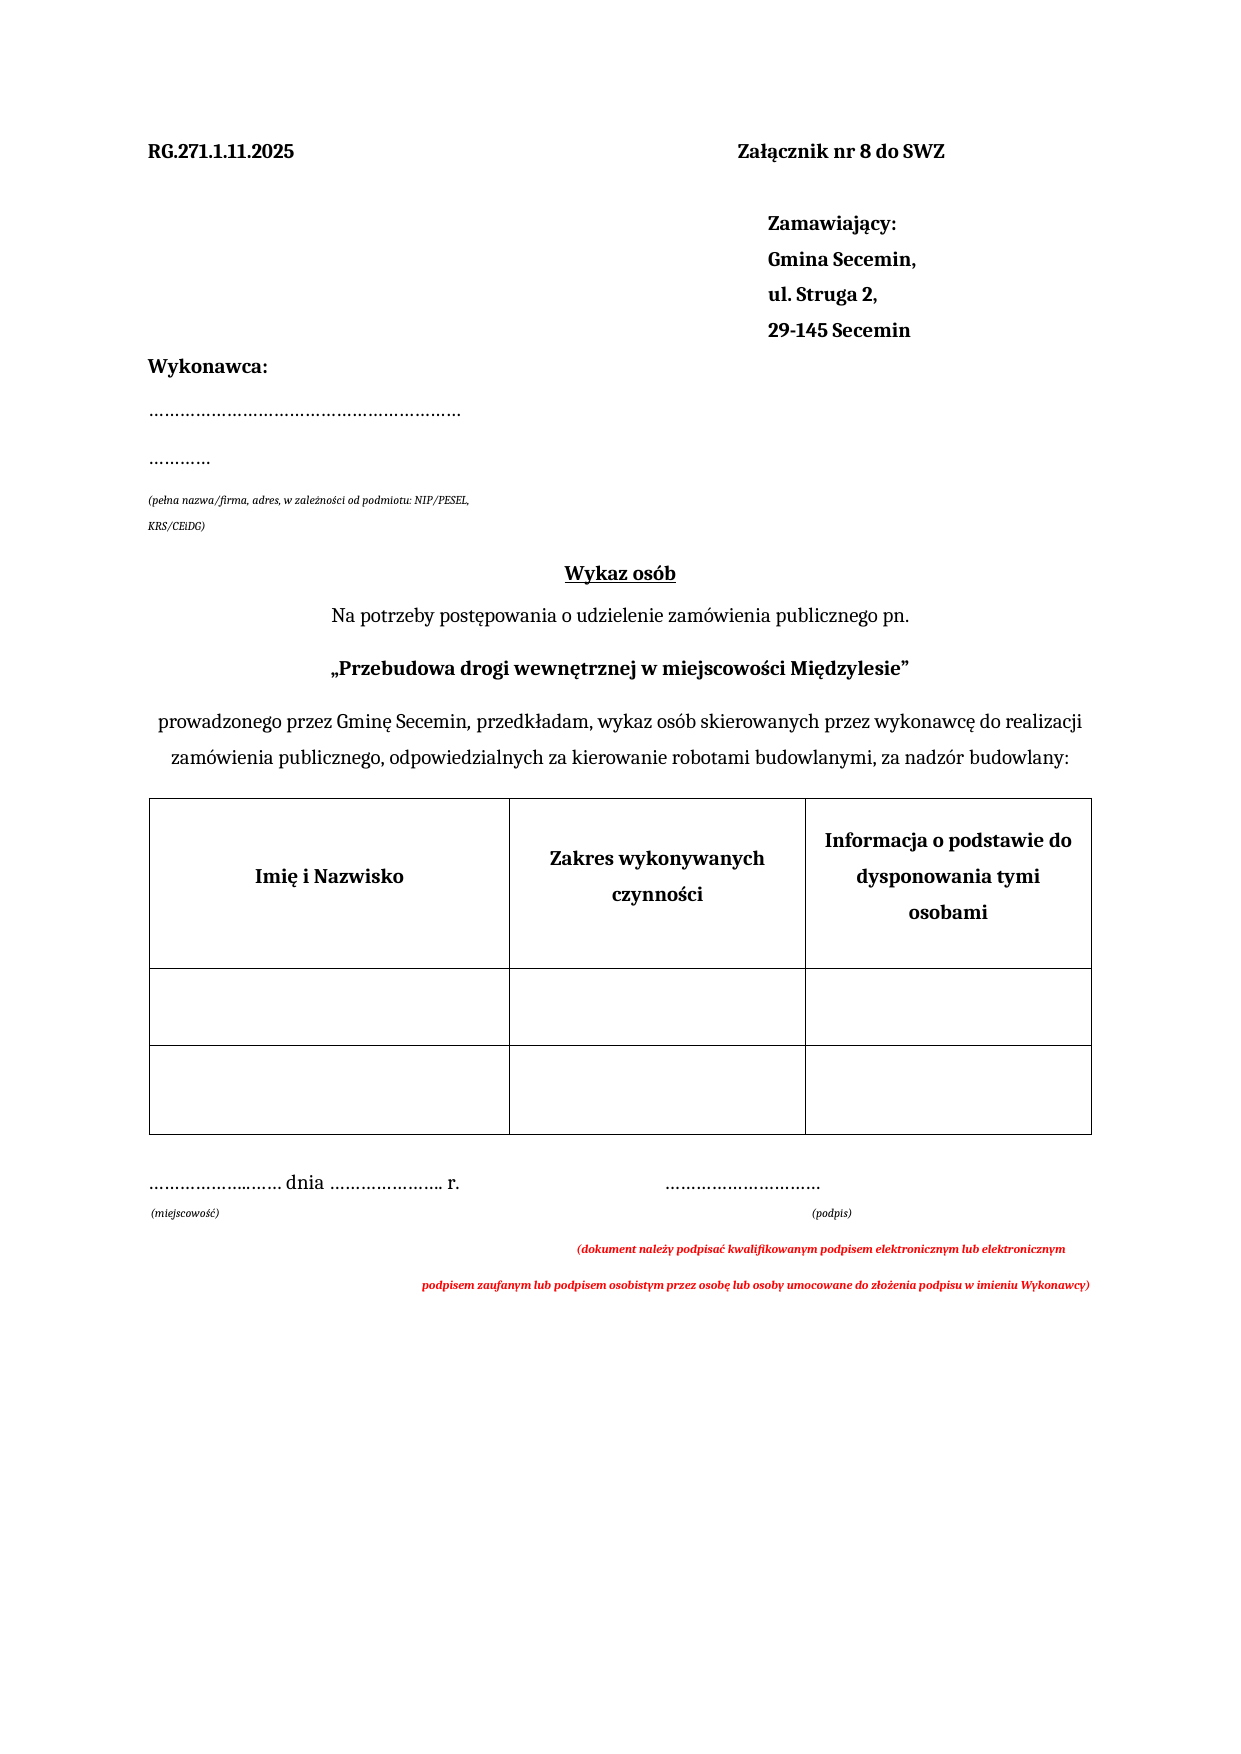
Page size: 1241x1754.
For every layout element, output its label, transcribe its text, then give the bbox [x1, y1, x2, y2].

table_cell [150, 969, 509, 1045]
text Wykaz osób [148, 562, 1093, 586]
text podpisem zaufanym lub podpisem osobistym przez osobę lub osoby umocowane do złożenia podpisu w imieniu Wykonawcy) [148, 1279, 1093, 1303]
text Gmina Secemin, [768, 247, 1093, 271]
text Na potrzeby postępowania o udzielenie zamówienia publicznego pn. [148, 604, 1093, 628]
table_cell [510, 969, 805, 1045]
table_cell [806, 969, 1091, 1045]
table_cell [150, 1046, 509, 1134]
table_header Zakres wykonywanych czynności [510, 799, 805, 967]
table_header Informacja o podstawie do dysponowania tymi osobami [806, 799, 1091, 967]
text RG.271.1.11.2025 Załącznik nr 8 do SWZ [148, 139, 1093, 163]
text prowadzonego przez Gminę Secemin, przedkładam, wykaz osób skierowanych przez wykonawcę do realizacji zamówienia publicznego, odpowiedzialnych za kierowanie robotami budowlanymi, za nadzór budowlany: [148, 709, 1093, 769]
table_header Imię i Nazwisko [150, 799, 509, 967]
text „Przebudowa drogi wewnętrznej w miejscowości Międzylesie” [148, 657, 1093, 681]
text (dokument należy podpisać kwalifikowanym podpisem elektronicznym lub elektronicznym [148, 1243, 1093, 1267]
text 29-145 Secemin [768, 319, 1093, 343]
text (pełna nazwa/firma, adres, w zależności od podmiotu: NIP/PESEL, KRS/CEiDG) [148, 493, 472, 543]
table_cell [806, 1046, 1091, 1134]
text ……………………………………………………………… [148, 397, 472, 469]
text (miejscowość) (podpis) [148, 1207, 1093, 1231]
text ………………..…… dnia …………………. r. ………………………… [148, 1171, 1093, 1195]
text Zamawiający: [768, 211, 1093, 235]
table_cell [510, 1046, 805, 1134]
text Wykonawca: [148, 355, 1093, 379]
text ul. Struga 2, [768, 283, 1093, 307]
